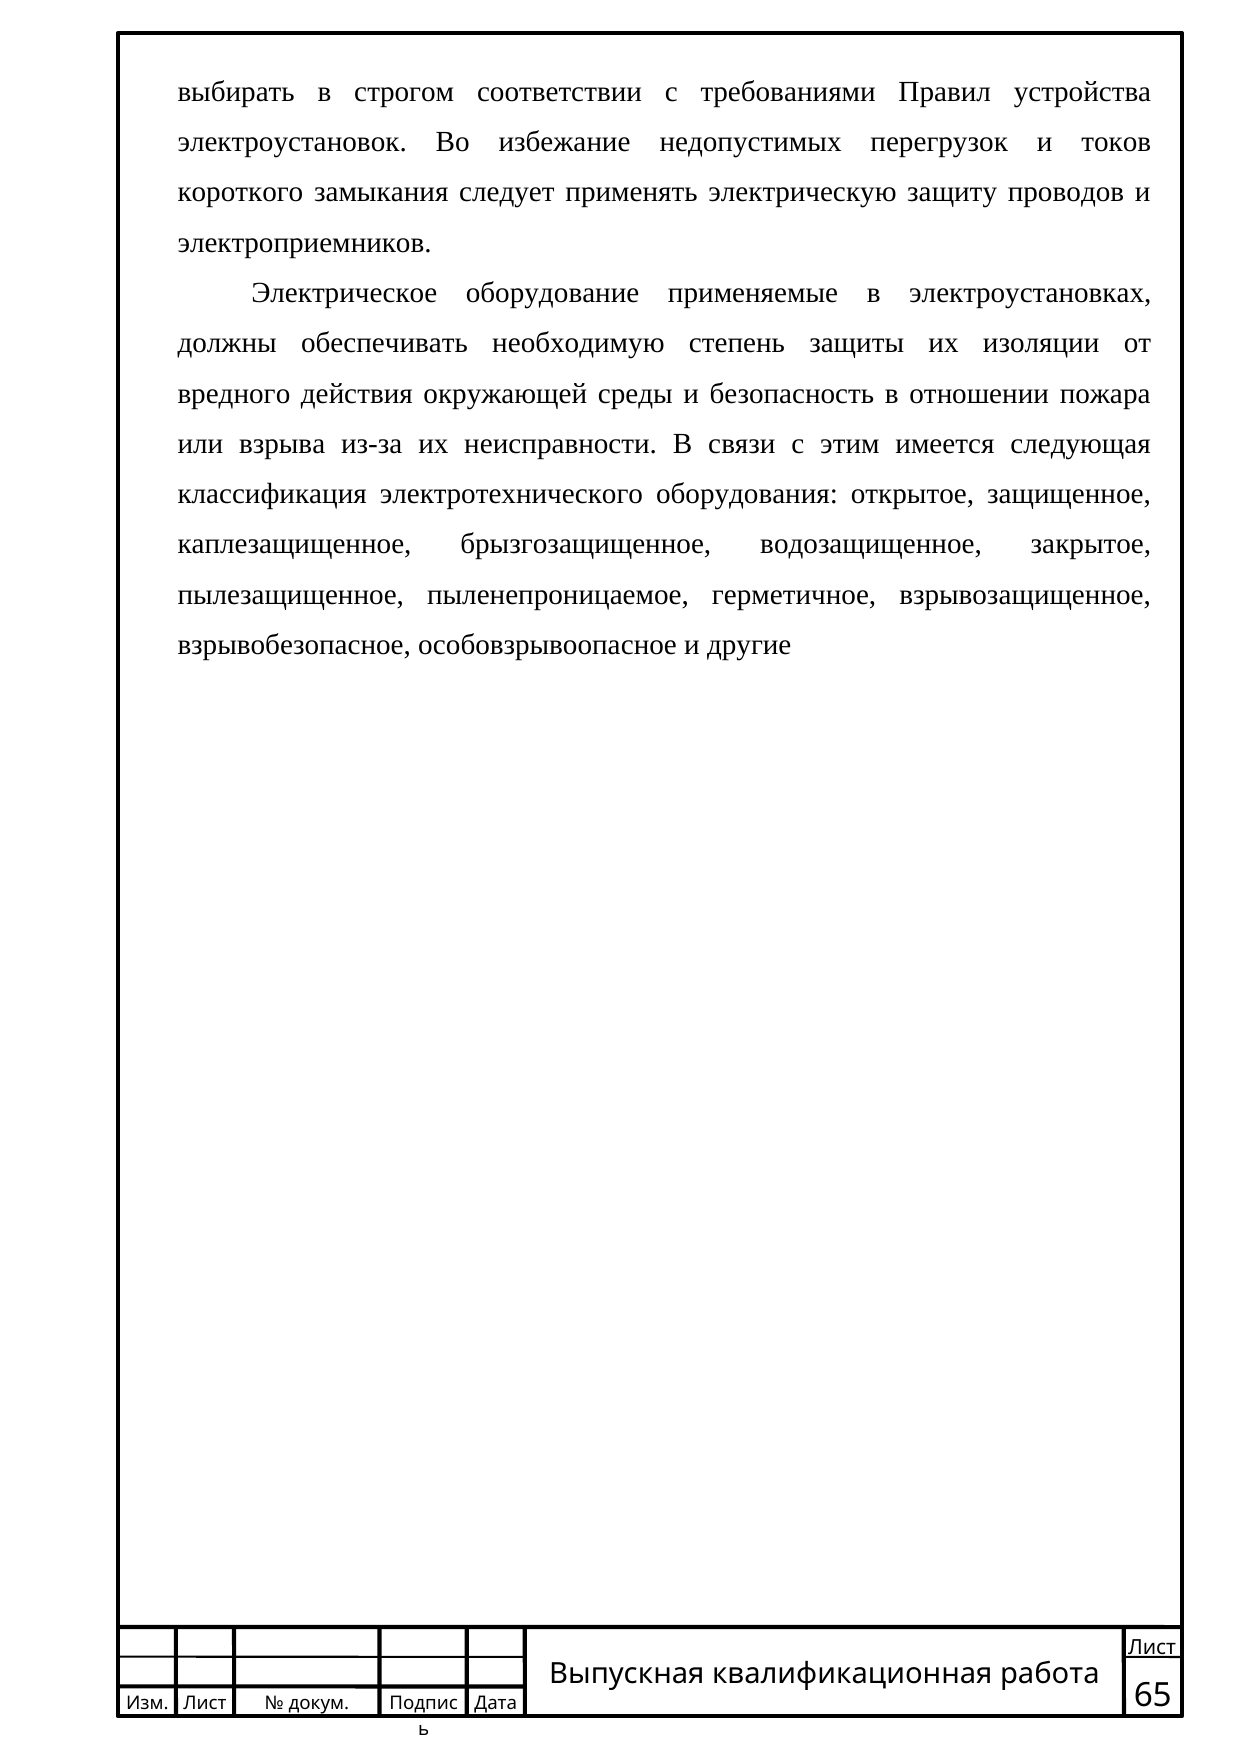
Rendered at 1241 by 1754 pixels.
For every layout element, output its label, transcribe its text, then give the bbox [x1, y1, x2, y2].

text Электрическое оборудование применяемые в электроустановках, должны обеспечивать необходимую степень защиты их изоляции от вредного действия окружающей среды и безопасность в отношении пожара или взрыва из-за их неисправности. В связи с этим имеется следующая классификация электротехнического оборудования: открытое, защищенное, каплезащищенное, брызгозащищенное, водозащищенное, закрытое, пылезащищенное, пыленепроницаемое, герметичное, взрывозащищенное, взрывобезопасное, особовзрывоопасное и другие [177, 275, 1152, 661]
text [177, 74, 1152, 258]
